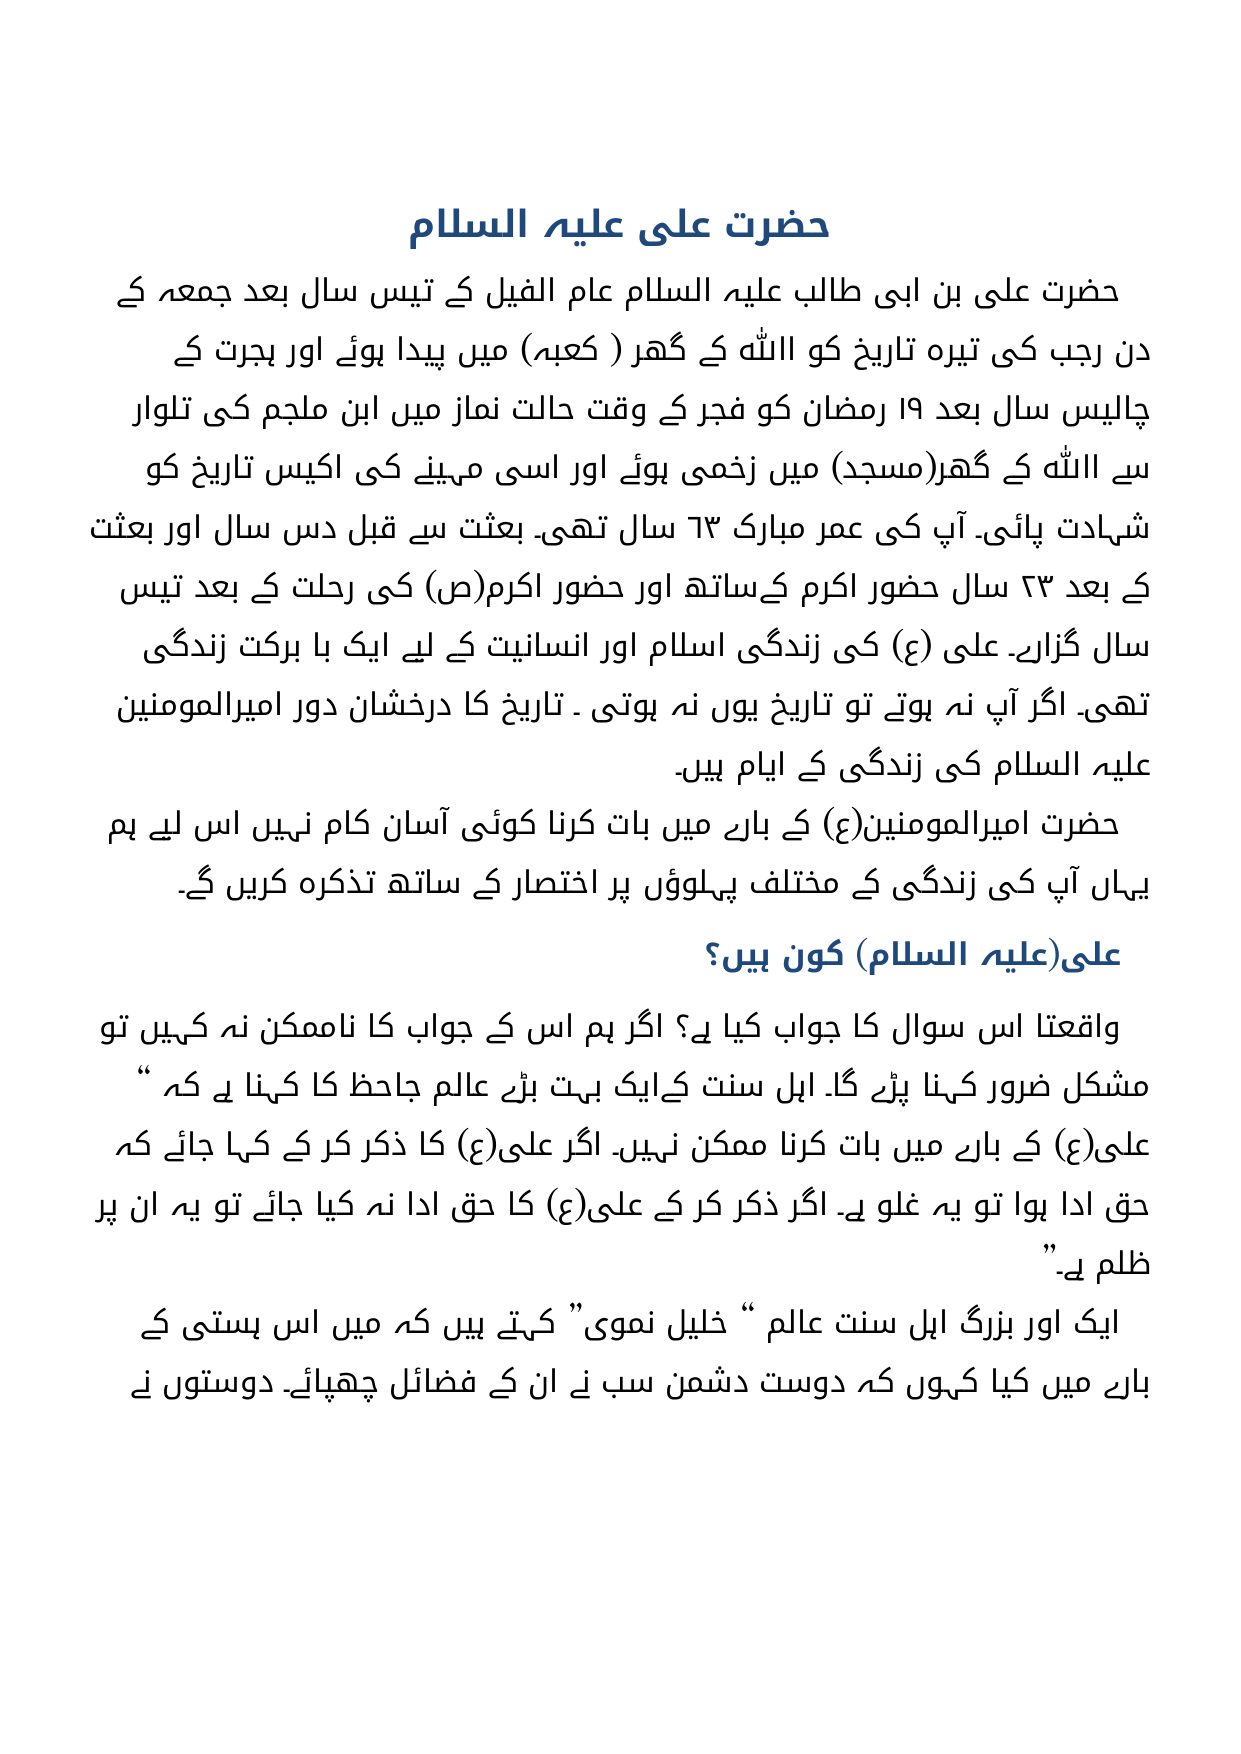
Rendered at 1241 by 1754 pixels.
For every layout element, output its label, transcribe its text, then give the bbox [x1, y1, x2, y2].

text حضرت امیرالمومنین(ع) کے بارے میں بات کرنا کوئی آسان کام نہیں اس لیے ہم یہاں آپ کی زندگی کے مختلف پہلوؤں پر اختصار کے ساتھ تذکرہ کریں گے۔ [89, 794, 1152, 913]
subtitle علی(علیہ السلام) کون ہیں؟ [89, 925, 1152, 984]
text ایک اور بزرگ اہل سنت عالم “ خلیل نموی” کہتے ہیں کہ میں اس ہستی کے بارے میں کیا کہوں کہ دوست دشمن سب نے ان کے فضائل چھپائے۔ دوستوں نے [89, 1293, 1152, 1412]
subtitle حضرت علی علیہ السلام [89, 190, 1152, 261]
text حضرت علی بن ابی طالب علیہ السلام عام الفیل کے تیس سال بعد جمعہ کے دن رجب کی تیرہ تاریخ کو اﷲ کے گھر ( کعبہ) میں پیدا ہوئے اور ہجرت کے چالیس سال بعد ۱۹ رمضان کو فجر کے وقت حالت نماز میں ابن ملجم کی تلوار سے اﷲ کے گھر(مسجد) میں زخمی ہوئے اور اسی مہینے کی اکیس تاریخ کو شہادت پائی۔ آپ کی عمر مبارک ۶۳ سال تھی۔ بعثت سے قبل دس سال اور بعثت کے بعد ۲۳ سال حضور اکرم کےساتھ اور حضور اکرم(ص) کی رحلت کے بعد تیس سال گزارے۔ علی (ع) کی زندگی اسلام اور انسانیت کے لیے ایک با برکت زندگی تھی۔ اگر آپ نہ ہوتے تو تاریخ یوں نہ ہوتی ۔ تاریخ کا درخشان دور امیرالمومنین علیہ السلام کی زندگی کے ایام ہیں۔ [89, 261, 1152, 794]
text واقعتا اس سوال کا جواب کیا ہے؟ اگر ہم اس کے جواب کا ناممکن نہ کہیں تو مشکل ضرور کہنا پڑے گا۔ اہل سنت کےایک بہت بڑے عالم جاحظ کا کہنا ہے کہ “ علی(ع) کے بارے میں بات کرنا ممکن نہیں۔ اگر علی(ع) کا ذکر کر کے کہا جائے کہ حق ادا ہوا تو یہ غلو ہے۔ اگر ذکر کر کے علی(ع) کا حق ادا نہ کیا جائے تو یہ ان پر ظلم ہے۔” [89, 997, 1152, 1293]
